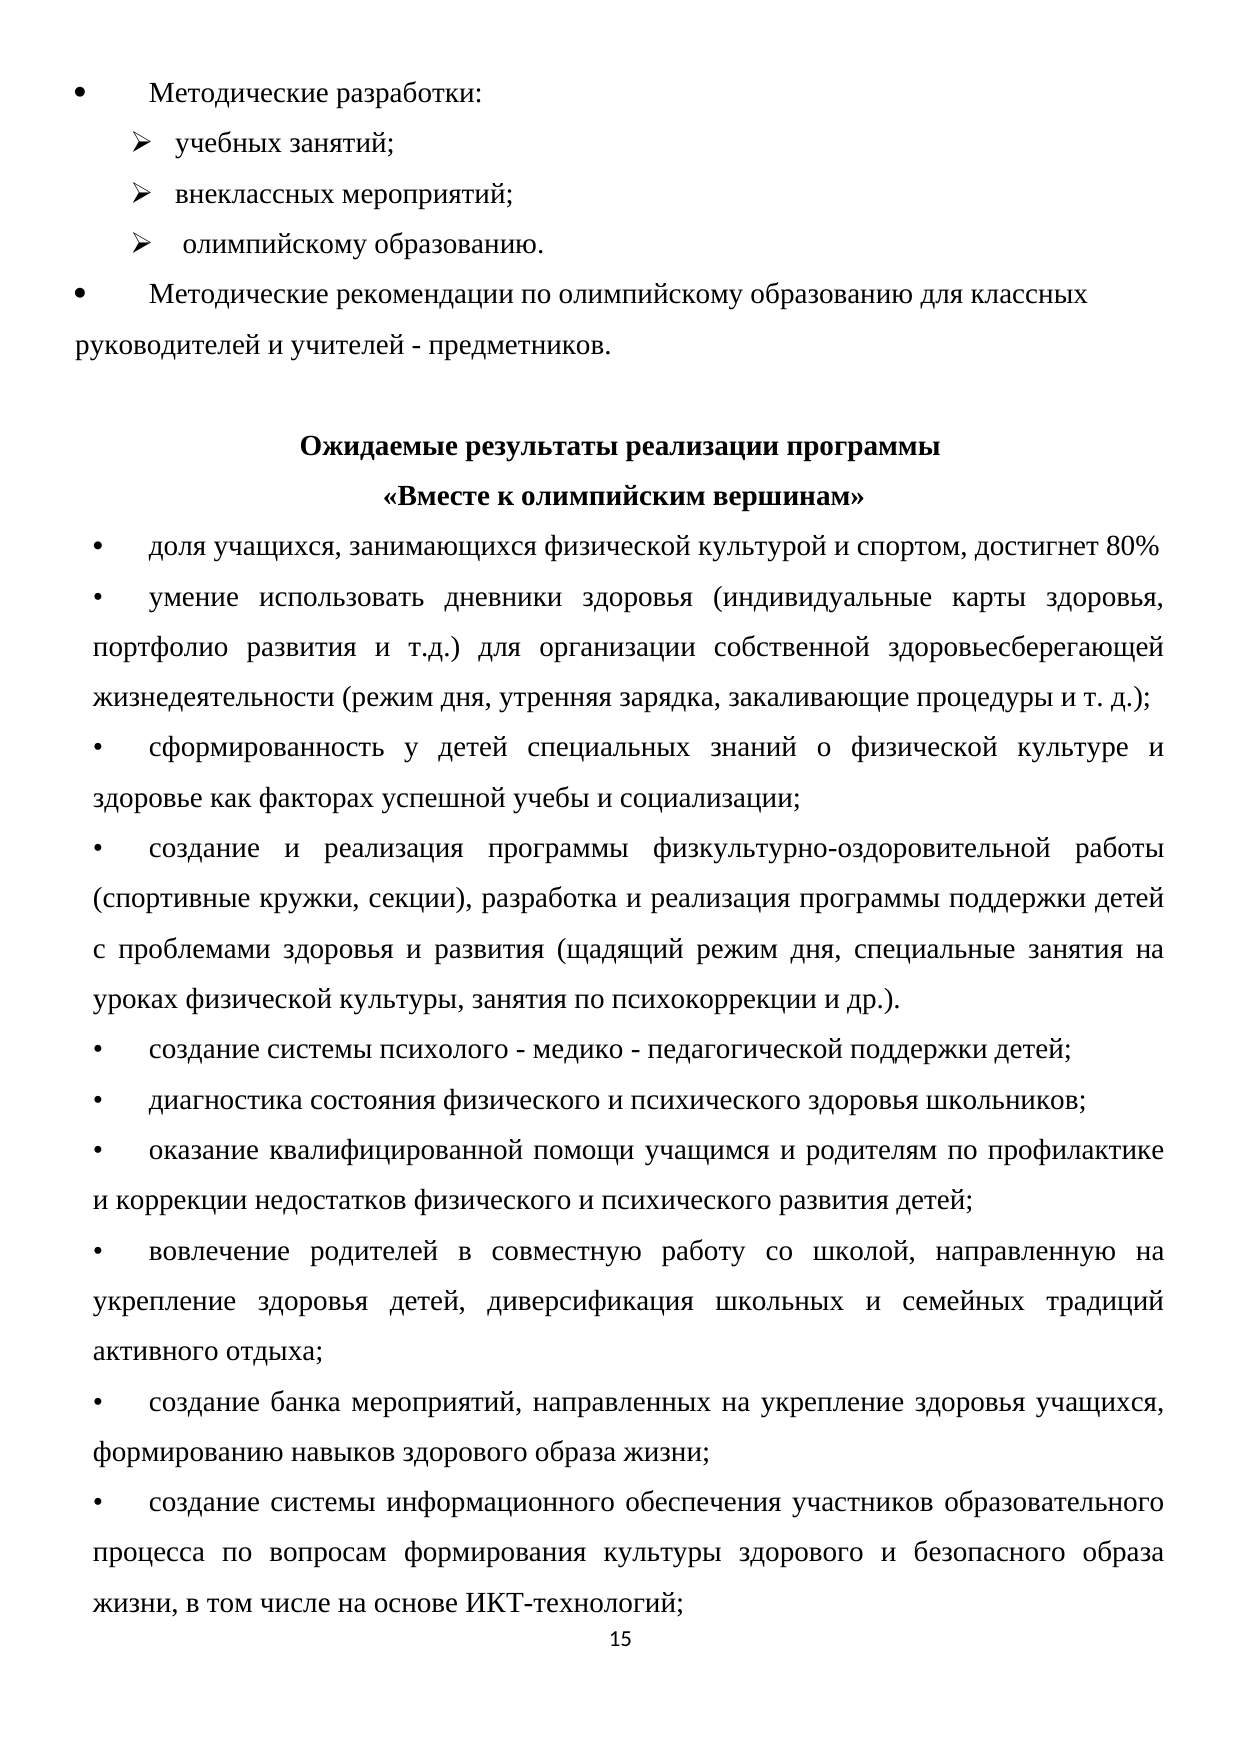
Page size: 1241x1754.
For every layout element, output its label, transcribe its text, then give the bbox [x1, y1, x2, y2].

text • умение использовать дневники здоровья (индивидуальные карты здоровья, портфолио развития и т.д.) для организации собственной здоровьесберегающей жизнедеятельности (режим дня, утренняя зарядка, закаливающие процедуры и т. д.); [93, 579, 1165, 713]
text • создание системы информационного обеспечения участников образовательного процесса по вопросам формирования культуры здорового и безопасного образа жизни, в том числе на основе ИКТ-технологий; [93, 1484, 1165, 1618]
list учебных занятий; [130, 125, 1165, 159]
text • сформированность у детей специальных знаний о физической культуре и здоровье как факторах успешной учебы и социализации; [93, 729, 1165, 813]
text Ожидаемые результаты реализации программы [75, 428, 1165, 461]
text • создание системы психолого - медико - педагогической поддержки детей; [19, 1031, 1165, 1065]
text • диагностика состояния физического и психического здоровья школьников; [19, 1082, 1165, 1115]
list Методические разработки: [75, 75, 1165, 109]
text • создание и реализация программы физкультурно-оздоровительной работы (спортивные кружки, секции), разработка и реализация программы поддержки детей с проблемами здоровья и развития (щадящий режим дня, специальные занятия на уроках физической культуры, занятия по психокоррекции и др.). [93, 830, 1165, 1015]
text • вовлечение родителей в совместную работу со школой, направленную на укрепление здоровья детей, диверсификация школьных и семейных традиций активного отдыха; [93, 1233, 1165, 1367]
text • оказание квалифицированной помощи учащимся и родителям по профилактике и коррекции недостатков физического и психического развития детей; [93, 1132, 1165, 1216]
text • доля учащихся, занимающихся физической культурой и спортом, достигнет 80% [19, 528, 1165, 562]
text • создание банка мероприятий, направленных на укрепление здоровья учащихся, формированию навыков здорового образа жизни; [93, 1384, 1165, 1467]
list Методические рекомендации по олимпийскому образованию для классных руководителей и учителей - предметников. [75, 277, 1165, 361]
list внеклассных мероприятий; [130, 176, 1165, 209]
text «Вместе к олимпийским вершинам» [75, 478, 1165, 512]
list олимпийскому образованию. [130, 226, 1165, 260]
